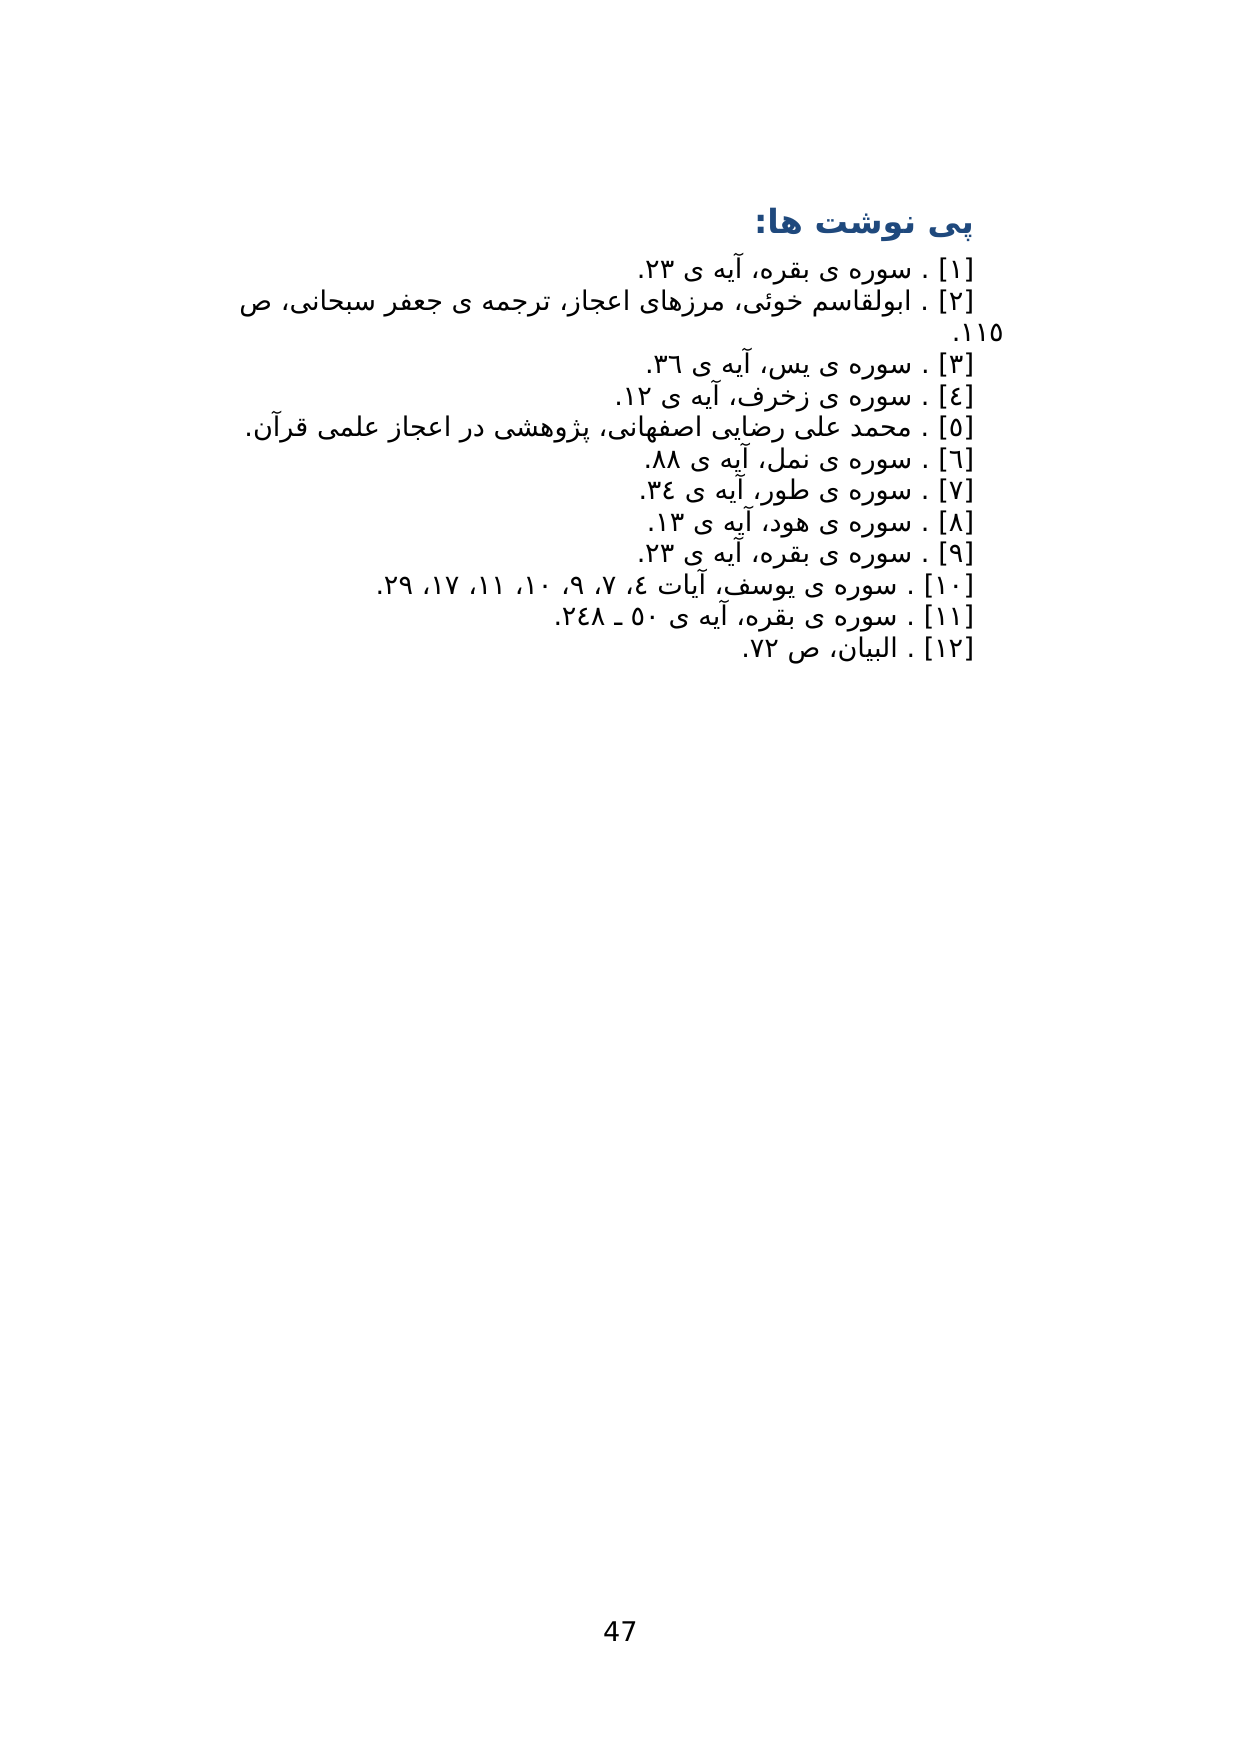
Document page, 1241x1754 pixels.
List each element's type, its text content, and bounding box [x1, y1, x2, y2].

text [١١] . سوره ی بقره، آیه ی ٥٠ ـ ٢٤٨. [236, 601, 1004, 632]
text [٨] . سوره ی هود، آیه ی ١٣. [236, 506, 1004, 538]
text [١٠] . سوره ی یوسف، آیات ٤، ٧، ٩، ١٠، ١١، ١٧، ٢٩. [236, 569, 1004, 601]
text [٣] . سوره ی یس، آیه ی ٣٦. [236, 348, 1004, 380]
text [٥] . محمد علی رضایی اصفهانی، پژوهشی در اعجاز علمی قرآن. [236, 411, 1004, 443]
text [١] . سوره ی بقره، آیه ی ٢٣. [236, 253, 1004, 285]
text [٧] . سوره ی طور، آیه ی ٣٤. [236, 474, 1004, 506]
text [٩] . سوره ی بقره، آیه ی ٢٣. [236, 538, 1004, 569]
subtitle پی نوشت ها: [236, 202, 1004, 241]
text [٢] . ابولقاسم خوئی، مرزهای اعجاز، ترجمه ی جعفر سبحانی، ص ١١٥. [236, 285, 1004, 348]
text [٦] . سوره ی نمل، آیه ی ٨٨. [236, 443, 1004, 474]
text [١٢] . البیان، ص ٧٢. [236, 632, 1004, 664]
text [٤] . سوره ی زخرف، آیه ی ١٢. [236, 380, 1004, 411]
